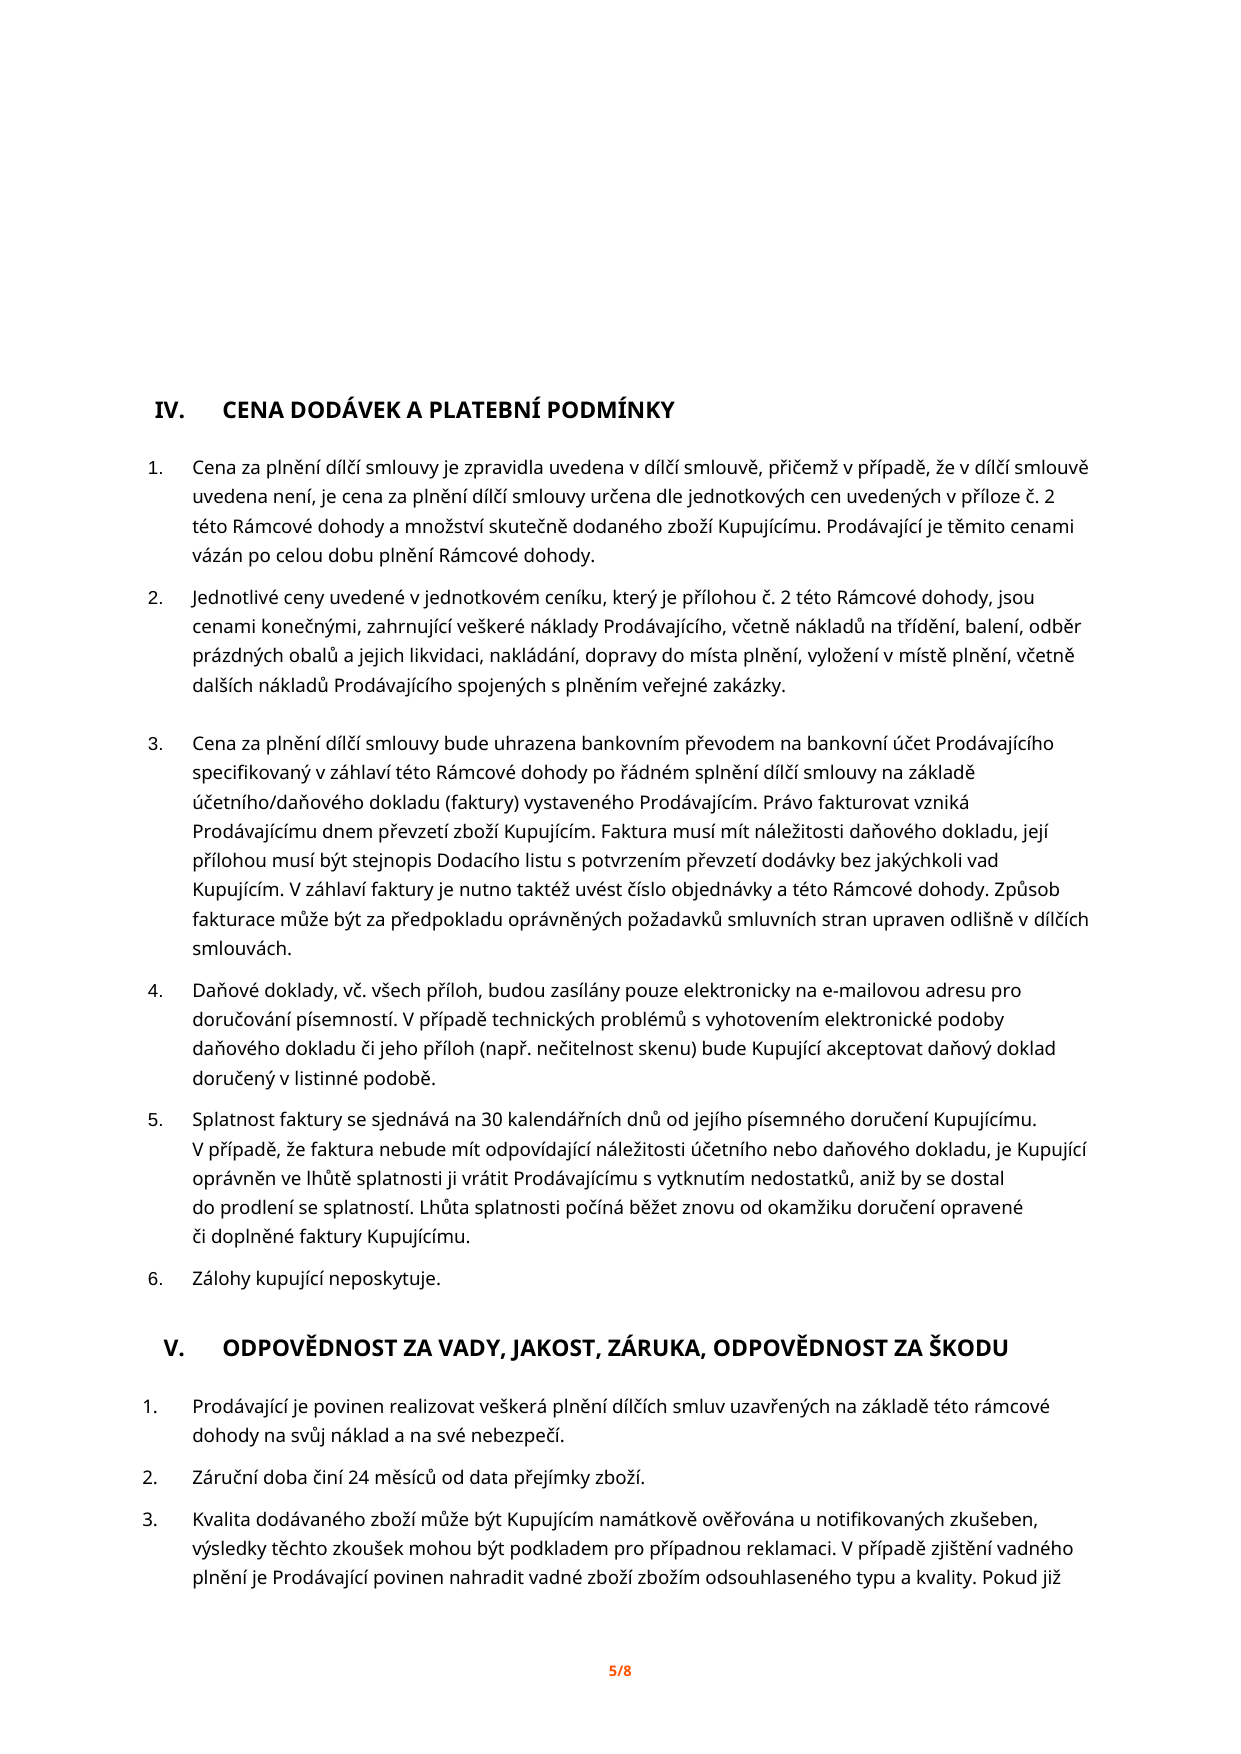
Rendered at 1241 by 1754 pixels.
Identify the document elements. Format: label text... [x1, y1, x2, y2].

subtitle Splatnost faktury se sjednává na 30 kalendářních dnů od jejího písemného doručení Kupujícímu. V případě, že faktura nebude mít odpovídající náležitosti účetního nebo daňového dokladu, je Kupující oprávněn ve lhůtě splatnosti ji vrátit Prodávajícímu s vytknutím nedostatků, aniž by se dostal do prodlení se splatností. Lhůta splatnosti počíná běžet znovu od okamžiku doručení opravené či doplněné faktury Kupujícímu. [148, 1107, 1093, 1249]
list ODPOVĚDNOST ZA VADY, JAKOST, ZÁRUKA, ODPOVĚDNOST ZA ŠKODU [185, 1332, 1093, 1363]
list Jednotlivé ceny uvedené v jednotkovém ceníku, který je přílohou č. 2 této Rámcové dohody, jsou cenami konečnými, zahrnující veškeré náklady Prodávajícího, včetně nákladů na třídění, balení, odběr prázdných obalů a jejich likvidaci, nakládání, dopravy do místa plnění, vyložení v místě plnění, včetně dalších nákladů Prodávajícího spojených s plněním veřejné zakázky. [148, 584, 1093, 697]
list Prodávající je povinen realizovat veškerá plnění dílčích smluv uzavřených na základě této rámcové dohody na svůj náklad a na své nebezpečí. [142, 1393, 1093, 1448]
list Cena za plnění dílčí smlouvy bude uhrazena bankovním převodem na bankovní účet Prodávajícího specifikovaný v záhlaví této Rámcové dohody po řádném splnění dílčí smlouvy na základě účetního/daňového dokladu (faktury) vystaveného Prodávajícím. Právo fakturovat vzniká Prodávajícímu dnem převzetí zboží Kupujícím. Faktura musí mít náležitosti daňového dokladu, její přílohou musí být stejnopis Dodacího listu s potvrzením převzetí dodávky bez jakýchkoli vad Kupujícím. V záhlaví faktury je nutno taktéž uvést číslo objednávky a této Rámcové dohody. Způsob fakturace může být za předpokladu oprávněných požadavků smluvních stran upraven odlišně v dílčích smlouvách. [148, 730, 1093, 961]
subtitle Zálohy kupující neposkytuje. [148, 1266, 1093, 1291]
subtitle Cena za plnění dílčí smlouvy je zpravidla uvedena v dílčí smlouvě, přičemž v případě, že v dílčí smlouvě uvedena není, je cena za plnění dílčí smlouvy určena dle jednotkových cen uvedených v příloze č. 2 této Rámcové dohody a množství skutečně dodaného zboží Kupujícímu. Prodávající je těmito cenami vázán po celou dobu plnění Rámcové dohody. [148, 454, 1093, 568]
subtitle Daňové doklady, vč. všech příloh, budou zasílány pouze elektronicky na e-mailovou adresu pro doručování písemností. V případě technických problémů s vyhotovením elektronické podoby daňového dokladu či jeho příloh (např. nečitelnost skenu) bude Kupující akceptovat daňový doklad doručený v listinné podobě. [148, 977, 1093, 1090]
list Záruční doba činí 24 měsíců od data přejímky zboží. [142, 1464, 1093, 1490]
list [142, 1506, 1093, 1590]
list CENA DODÁVEK A PLATEBNÍ PODMÍNKY [185, 393, 1093, 425]
